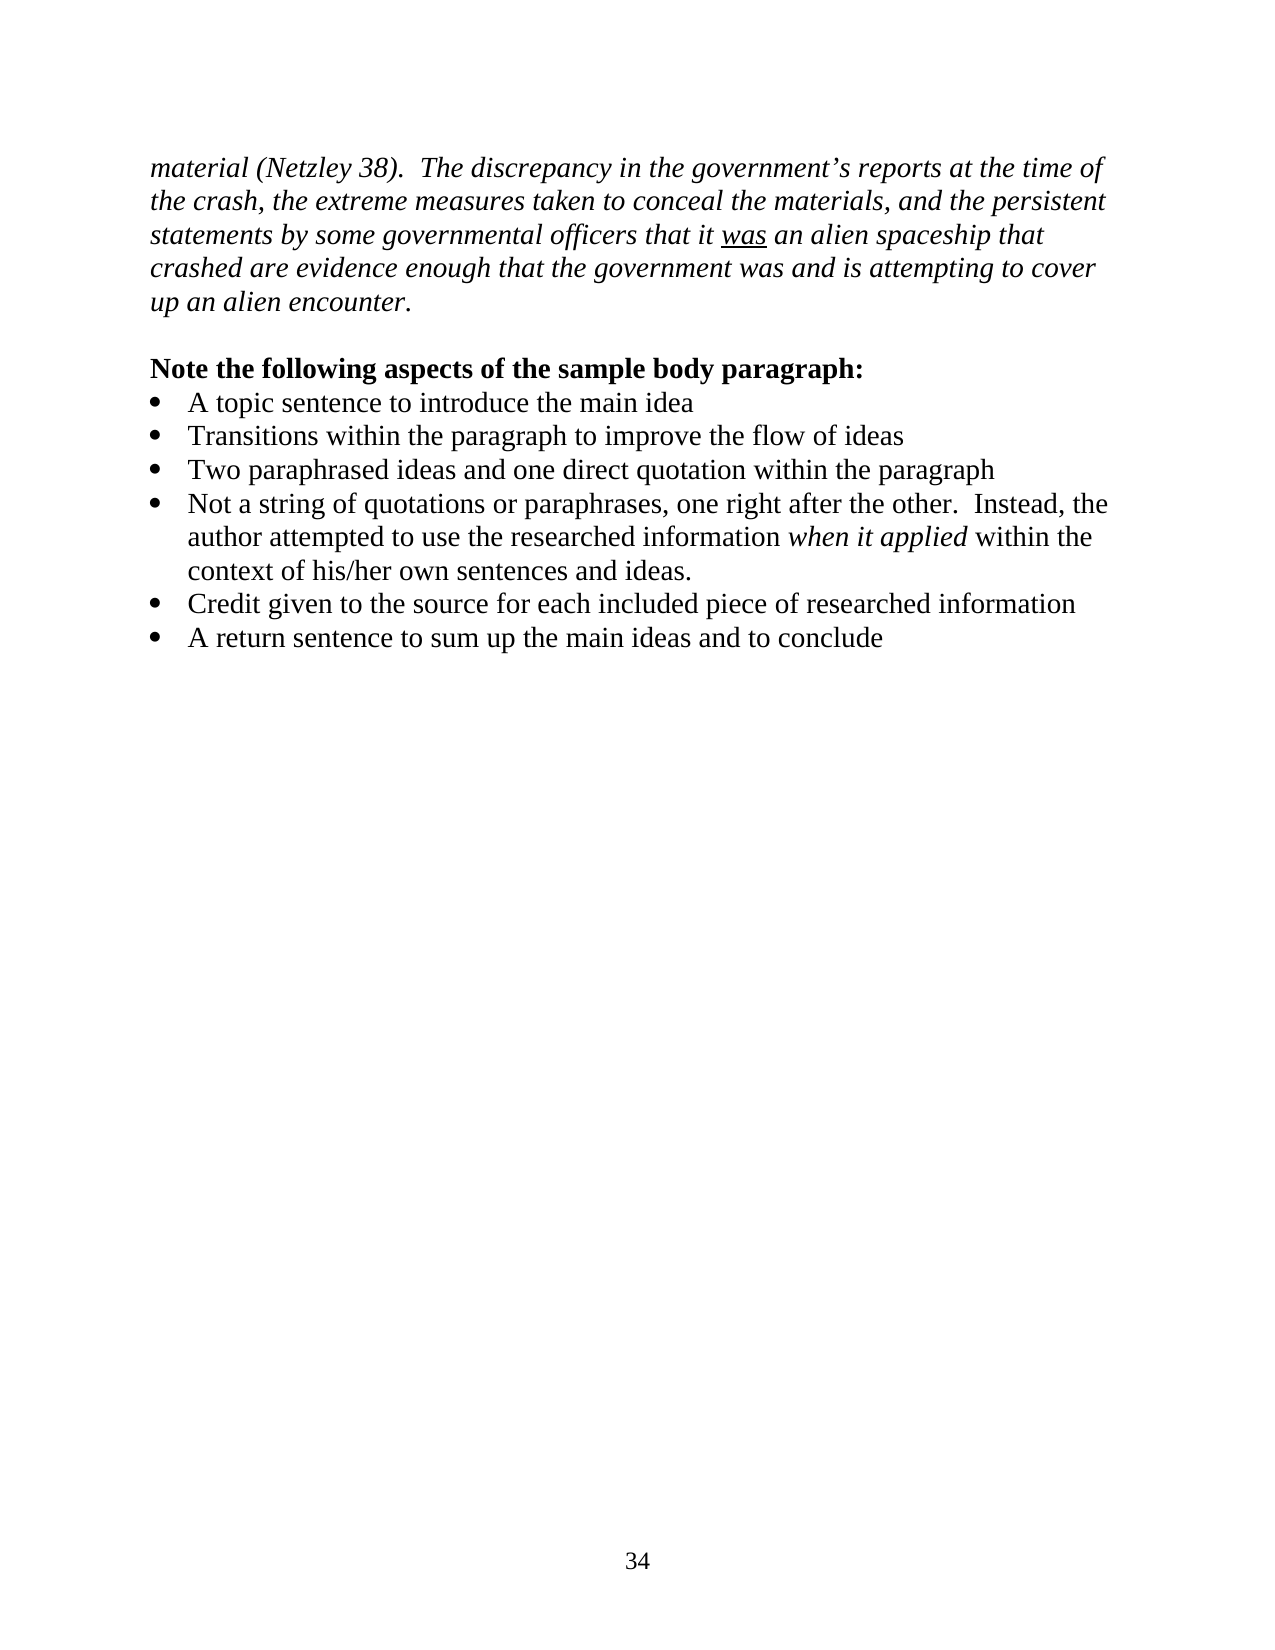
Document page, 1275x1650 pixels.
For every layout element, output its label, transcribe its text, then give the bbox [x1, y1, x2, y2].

list A return sentence to sum up the main ideas and to conclude [150, 620, 1125, 654]
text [150, 150, 1125, 318]
list A topic sentence to introduce the main idea [150, 385, 1125, 418]
text Note the following aspects of the sample body paragraph: [150, 351, 1125, 385]
list Transitions within the paragraph to improve the flow of ideas [150, 418, 1125, 452]
list Credit given to the source for each included piece of researched information [150, 586, 1125, 620]
list Two paraphrased ideas and one direct quotation within the paragraph [150, 452, 1125, 486]
list Not a string of quotations or paraphrases, one right after the other. Instead, the author attempted to use the researched information when it applied within the context of his/her own sentences and ideas. [150, 486, 1125, 586]
